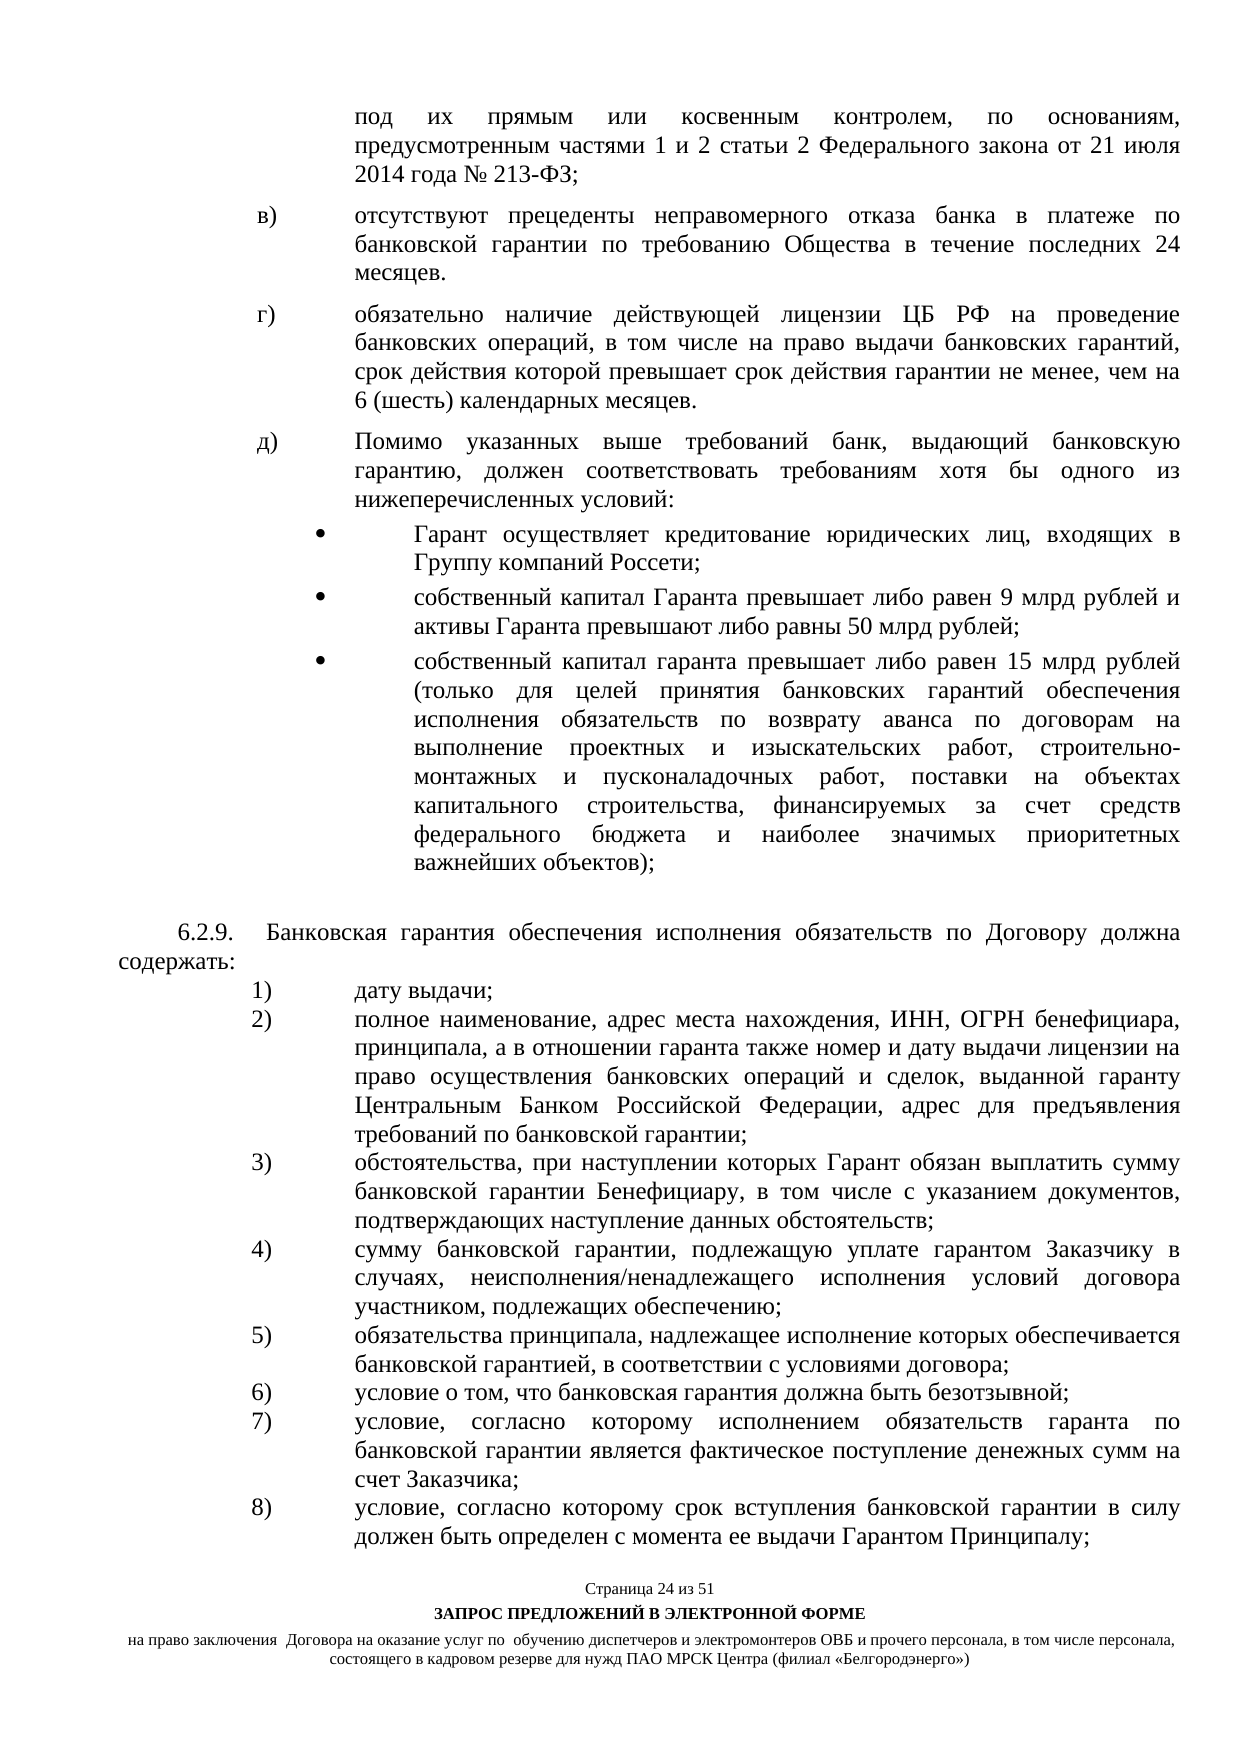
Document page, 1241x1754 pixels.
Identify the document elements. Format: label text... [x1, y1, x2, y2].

list собственный капитал гаранта превышает либо равен 15 млрд рублей (только для целей принятия банковских гарантий обеспечения исполнения обязательств по возврату аванса по договорам на выполнение проектных и изыскательских работ, строительно-монтажных и пусконаладочных работ, поставки на объектах капитального строительства, финансируемых за счет средств федерального бюджета и наиболее значимых приоритетных важнейших объектов); [316, 646, 1181, 876]
list обязательно наличие действующей лицензии ЦБ РФ на проведение банковских операций, в том числе на право выдачи банковских гарантий, срок действия которой превышает срок действия гарантии не менее, чем на 6 (шесть) календарных месяцев. [257, 299, 1181, 414]
list Гарант осуществляет кредитование юридических лиц, входящих в Группу компаний Россети; [316, 519, 1181, 576]
list условие о том, что банковская гарантия должна быть безотзывной; [251, 1377, 1181, 1406]
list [257, 101, 1181, 187]
list отсутствуют прецеденты неправомерного отказа банка в платеже по банковской гарантии по требованию Общества в течение последних 24 месяцев. [257, 200, 1181, 286]
list обязательства принципала, надлежащее исполнение которых обеспечивается банковской гарантией, в соответствии с условиями договора; [251, 1320, 1181, 1377]
list собственный капитал Гаранта превышает либо равен 9 млрд рублей и активы Гаранта превышают либо равны 50 млрд рублей; [316, 582, 1181, 640]
list условие, согласно которому исполнением обязательств гаранта по банковской гарантии является фактическое поступление денежных сумм на счет Заказчика; [251, 1406, 1181, 1492]
list дату выдачи; [251, 975, 1181, 1004]
list сумму банковской гарантии, подлежащую уплате гарантом Заказчику в случаях, неисполнения/ненадлежащего исполнения условий договора участником, подлежащих обеспечению; [251, 1234, 1181, 1320]
subtitle Банковская гарантия обеспечения исполнения обязательств по Договору должна содержать: [118, 917, 1181, 975]
list Помимо указанных выше требований банк, выдающий банковскую гарантию, должен соответствовать требованиям хотя бы одного из нижеперечисленных условий: [257, 426, 1181, 512]
list обстоятельства, при наступлении которых Гарант обязан выплатить сумму банковской гарантии Бенефициару, в том числе с указанием документов, подтверждающих наступление данных обстоятельств; [251, 1147, 1181, 1234]
list условие, согласно которому срок вступления банковской гарантии в силу должен быть определен с момента ее выдачи Гарантом Принципалу; [251, 1492, 1181, 1550]
list полное наименование, адрес места нахождения, ИНН, ОГРН бенефициара, принципала, а в отношении гаранта также номер и дату выдачи лицензии на право осуществления банковских операций и сделок, выданной гаранту Центральным Банком Российской Федерации, адрес для предъявления требований по банковской гарантии; [251, 1004, 1181, 1147]
